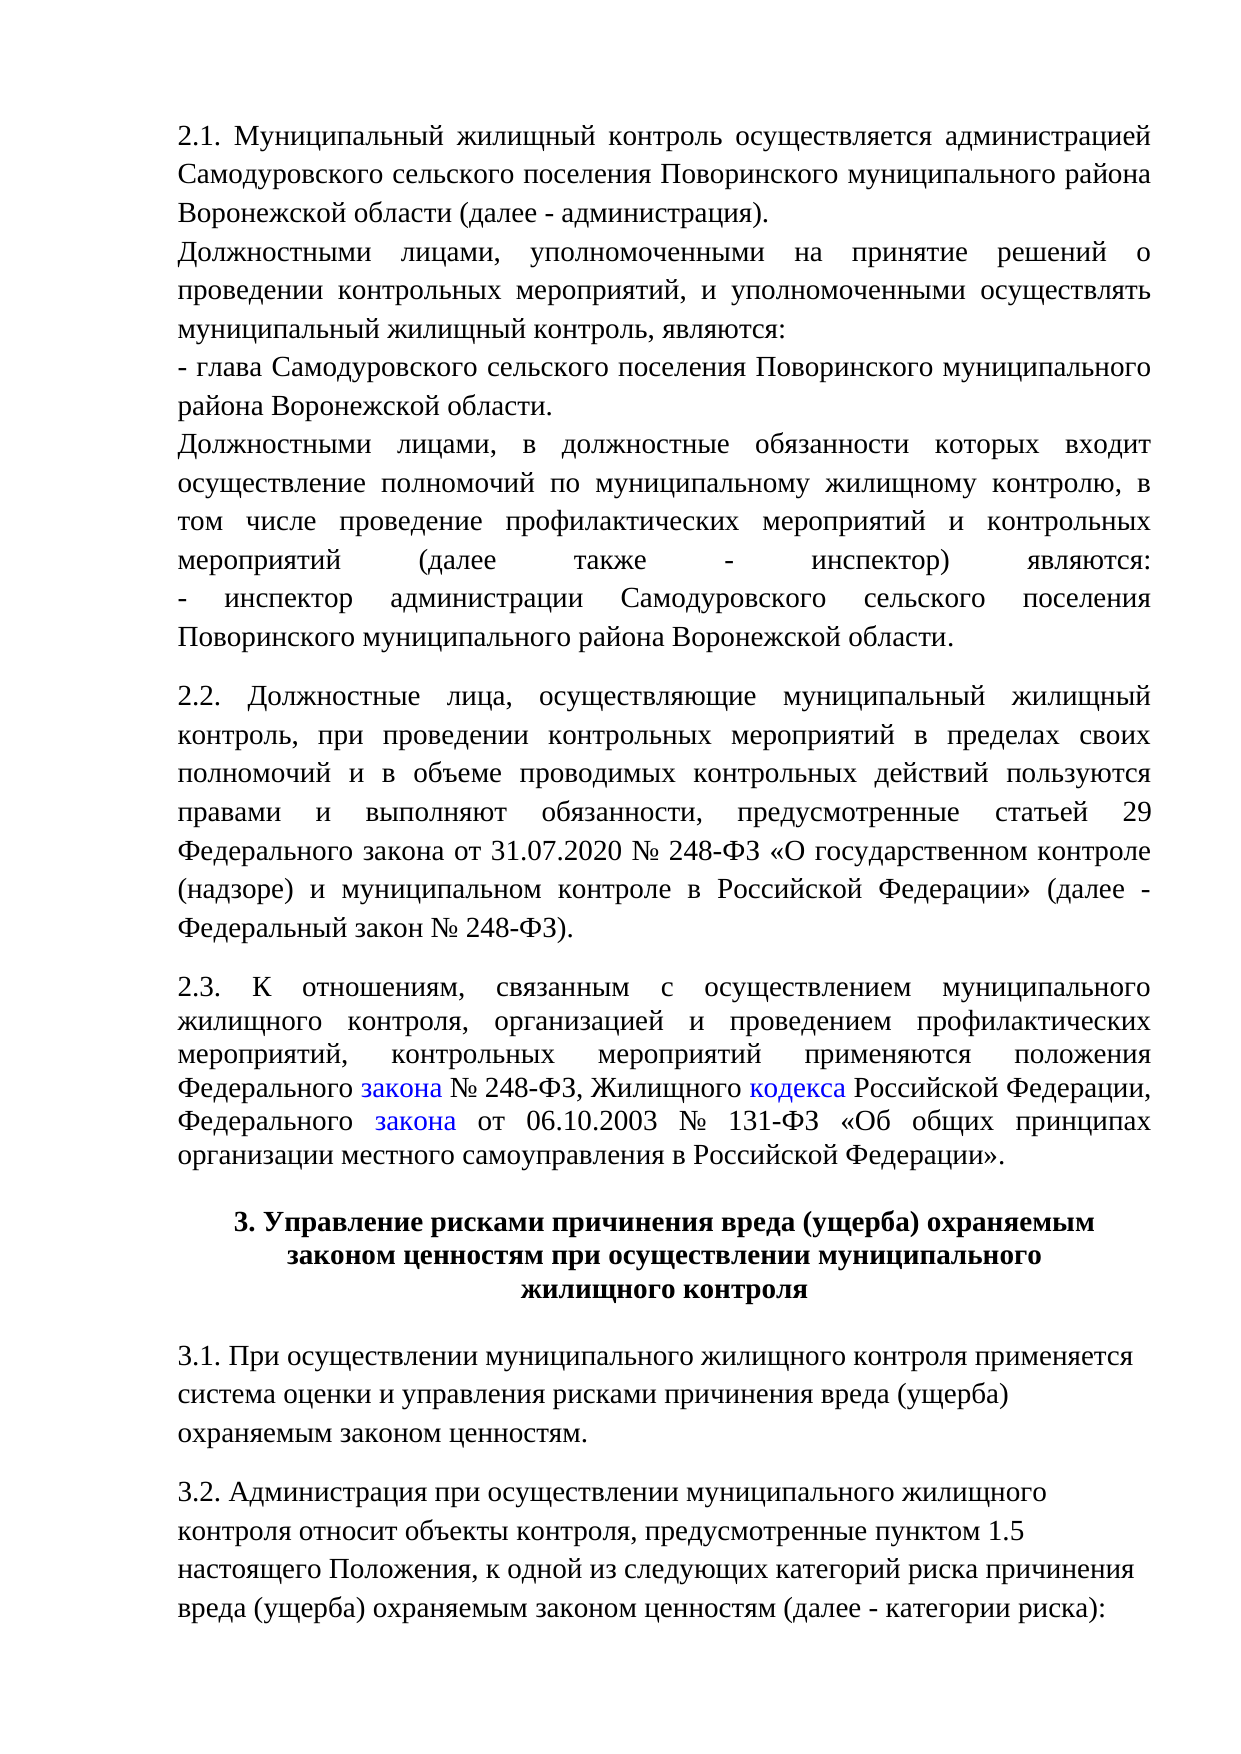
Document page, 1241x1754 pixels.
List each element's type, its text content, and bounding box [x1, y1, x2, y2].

text Должностными лицами, в должностные обязанности которых входит осуществление полномочий по муниципальному жилищному контролю, в том числе проведение профилактических мероприятий и контрольных мероприятий (далее также - инспектор) являются: - инспектор администрации Самодуровского сельского поселения Поворинского муниципального района Воронежской области. [177, 426, 1152, 653]
text - глава Самодуровского сельского поселения Поворинского муниципального района Воронежской области. [177, 349, 1152, 421]
text Должностными лицами, уполномоченными на принятие решений о проведении контрольных мероприятий, и уполномоченными осуществлять муниципальный жилищный контроль, являются: [177, 234, 1152, 344]
text 3.2. Администрация при осуществлении муниципального жилищного контроля относит объекты контроля, предусмотренные пунктом 1.5 настоящего Положения, к одной из следующих категорий риска причинения вреда (ущерба) охраняемым законом ценностям (далее - категории риска): [177, 1474, 1152, 1624]
text жилищного контроля [177, 1271, 1152, 1304]
text 3. Управление рисками причинения вреда (ущерба) охраняемым [177, 1204, 1152, 1237]
text 2.2. Должностные лица, осуществляющие муниципальный жилищный контроль, при проведении контрольных мероприятий в пределах своих полномочий и в объеме проводимых контрольных действий пользуются правами и выполняют обязанности, предусмотренные статьей 29 Федерального закона от 31.07.2020 № 248-ФЗ «О государственном контроле (надзоре) и муниципальном контроле в Российской Федерации» (далее - Федеральный закон № 248-ФЗ). [177, 678, 1152, 943]
text 3.1. При осуществлении муниципального жилищного контроля применяется система оценки и управления рисками причинения вреда (ущерба) охраняемым законом ценностям. [177, 1338, 1152, 1449]
text 2.1. Муниципальный жилищный контроль осуществляется администрацией Самодуровского сельского поселения Поворинского муниципального района Воронежской области (далее - администрация). [177, 118, 1152, 229]
text законом ценностям при осуществлении муниципального [177, 1237, 1152, 1271]
text 2.3. К отношениям, связанным с осуществлением муниципального жилищного контроля, организацией и проведением профилактических мероприятий, контрольных мероприятий применяются положения Федерального закона № 248-ФЗ, Жилищного кодекса Российской Федерации, Федерального закона от 06.10.2003 № 131-ФЗ «Об общих принципах организации местного самоуправления в Российской Федерации». [177, 969, 1152, 1170]
